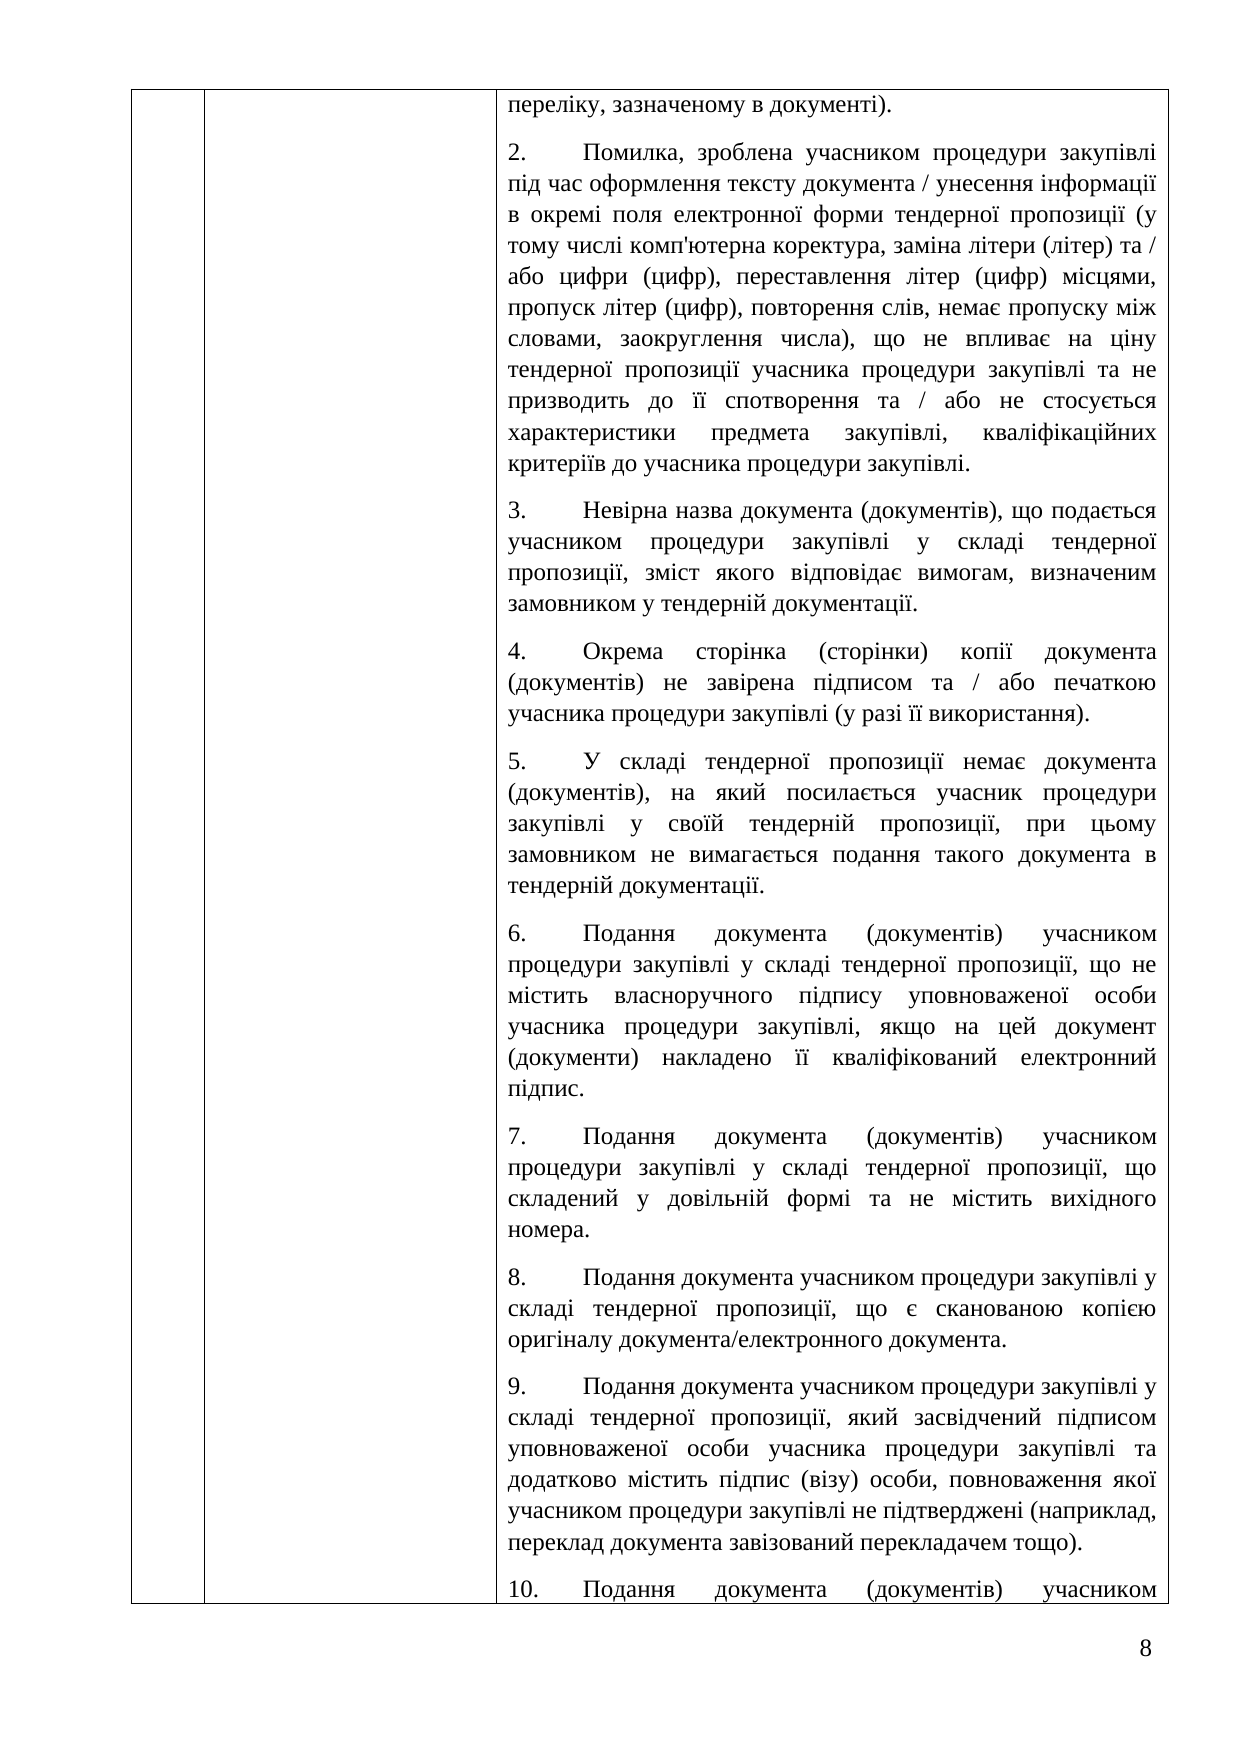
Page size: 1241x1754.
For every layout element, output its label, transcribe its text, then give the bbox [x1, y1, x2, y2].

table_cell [497, 90, 1168, 1603]
table_cell 1 [132, 90, 204, 1603]
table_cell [205, 90, 496, 1603]
